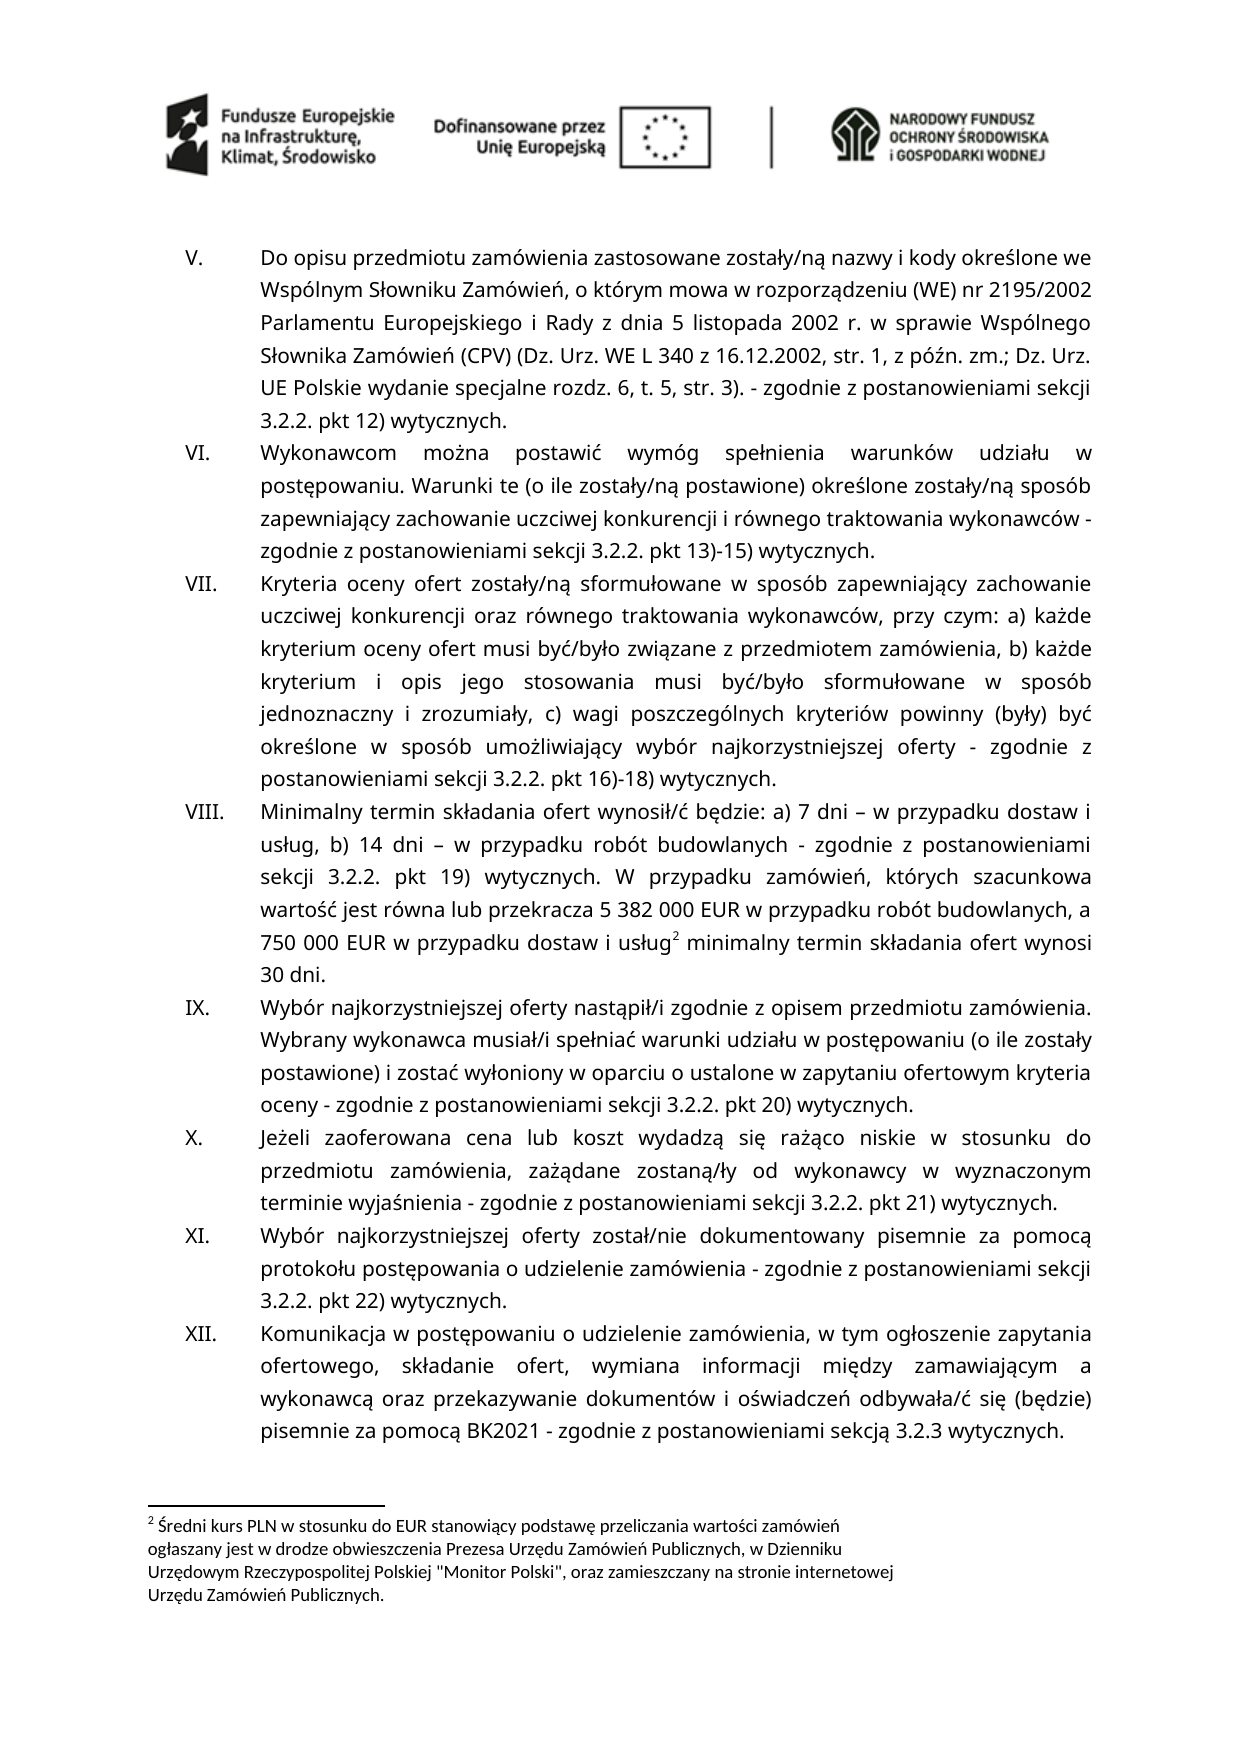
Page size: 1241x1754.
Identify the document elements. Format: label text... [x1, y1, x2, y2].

picture [147, 73, 1093, 197]
list Wybór najkorzystniejszej oferty nastąpił/i zgodnie z opisem przedmiotu zamówienia. Wybrany wykonawca musiał/i spełniać warunki udziału w postępowaniu (o ile zostały postawione) i zostać wyłoniony w oparciu o ustalone w zapytaniu ofertowym kryteria oceny - zgodnie z postanowieniami sekcji 3.2.2. pkt 20) wytycznych. [185, 993, 1093, 1119]
list Do opisu przedmiotu zamówienia zastosowane zostały/ną nazwy i kody określone we Wspólnym Słowniku Zamówień, o którym mowa w rozporządzeniu (WE) nr 2195/2002 Parlamentu Europejskiego i Rady z dnia 5 listopada 2002 r. w sprawie Wspólnego Słownika Zamówień (CPV) (Dz. Urz. WE L 340 z 16.12.2002, str. 1, z późn. zm.; Dz. Urz. UE Polskie wydanie specjalne rozdz. 6, t. 5, str. 3). - zgodnie z postanowieniami sekcji 3.2.2. pkt 12) wytycznych. [185, 243, 1093, 434]
list Komunikacja w postępowaniu o udzielenie zamówienia, w tym ogłoszenie zapytania ofertowego, składanie ofert, wymiana informacji między zamawiającym a wykonawcą oraz przekazywanie dokumentów i oświadczeń odbywała/ć się (będzie) pisemnie za pomocą BK2021 - zgodnie z postanowieniami sekcją 3.2.3 wytycznych. [185, 1319, 1093, 1445]
list Jeżeli zaoferowana cena lub koszt wydadzą się rażąco niskie w stosunku do przedmiotu zamówienia, zażądane zostaną/ły od wykonawcy w wyznaczonym terminie wyjaśnienia - zgodnie z postanowieniami sekcji 3.2.2. pkt 21) wytycznych. [185, 1123, 1093, 1217]
list Wybór najkorzystniejszej oferty został/nie dokumentowany pisemnie za pomocą protokołu postępowania o udzielenie zamówienia - zgodnie z postanowieniami sekcji 3.2.2. pkt 22) wytycznych. [185, 1221, 1093, 1315]
list Minimalny termin składania ofert wynosił/ć będzie: a) 7 dni – w przypadku dostaw i usług, b) 14 dni – w przypadku robót budowlanych - zgodnie z postanowieniami sekcji 3.2.2. pkt 19) wytycznych. W przypadku zamówień, których szacunkowa wartość jest równa lub przekracza 5 382 000 EUR w przypadku robót budowlanych, a 750 000 EUR w przypadku dostaw i usług minimalny termin składania ofert wynosi 30 dni. [185, 797, 1093, 989]
list Kryteria oceny ofert zostały/ną sformułowane w sposób zapewniający zachowanie uczciwej konkurencji oraz równego traktowania wykonawców, przy czym: a) każde kryterium oceny ofert musi być/było związane z przedmiotem zamówienia, b) każde kryterium i opis jego stosowania musi być/było sformułowane w sposób jednoznaczny i zrozumiały, c) wagi poszczególnych kryteriów powinny (były) być określone w sposób umożliwiający wybór najkorzystniejszej oferty - zgodnie z postanowieniami sekcji 3.2.2. pkt 16)-18) wytycznych. [185, 569, 1093, 793]
list Wykonawcom można postawić wymóg spełnienia warunków udziału w postępowaniu. Warunki te (o ile zostały/ną postawione) określone zostały/ną sposób zapewniający zachowanie uczciwej konkurencji i równego traktowania wykonawców - zgodnie z postanowieniami sekcji 3.2.2. pkt 13)-15) wytycznych. [185, 438, 1093, 565]
